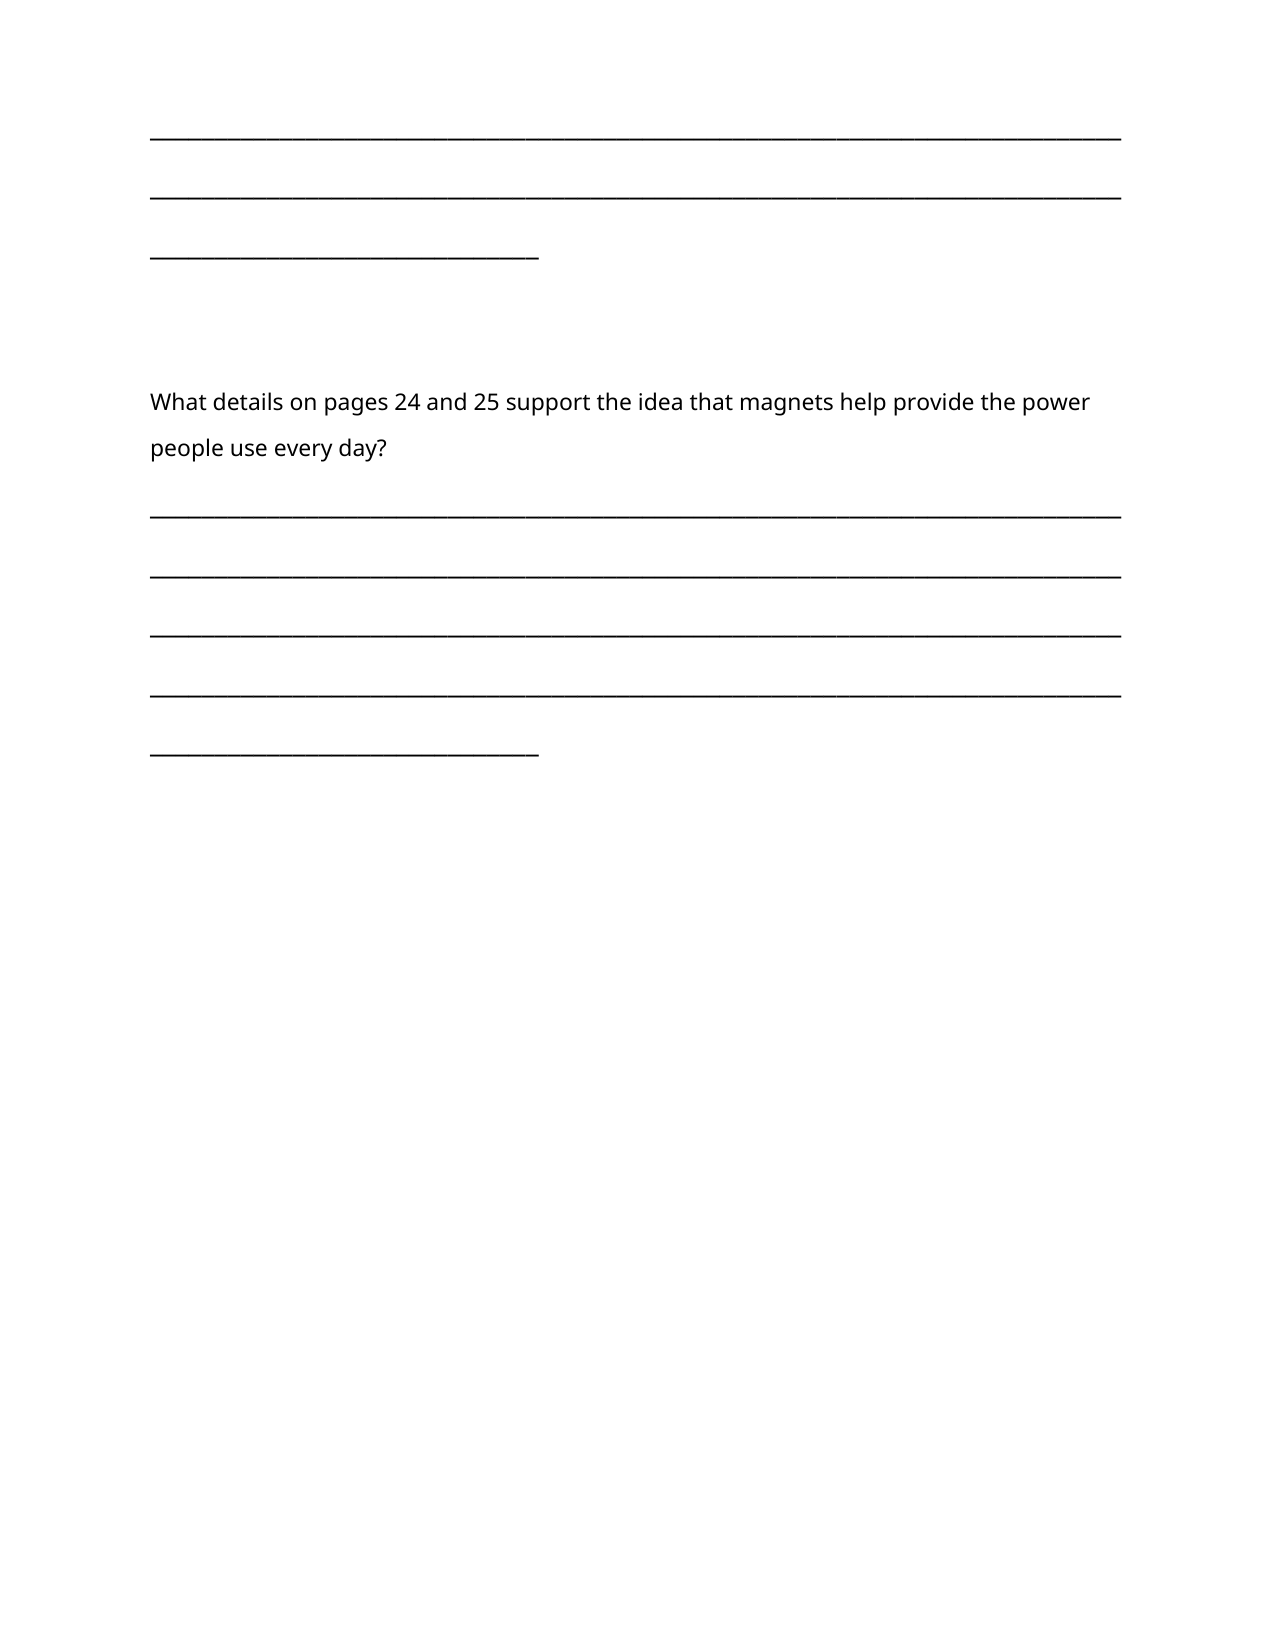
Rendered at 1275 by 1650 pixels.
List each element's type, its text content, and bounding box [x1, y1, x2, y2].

text What details on pages 24 and 25 support the idea that magnets help provide the power people use every day? __________________________________________________________________________________________________________________________________________________________________________________________________________________________________________________________________________________________________________________________________________ [150, 386, 1125, 761]
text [150, 105, 1125, 264]
